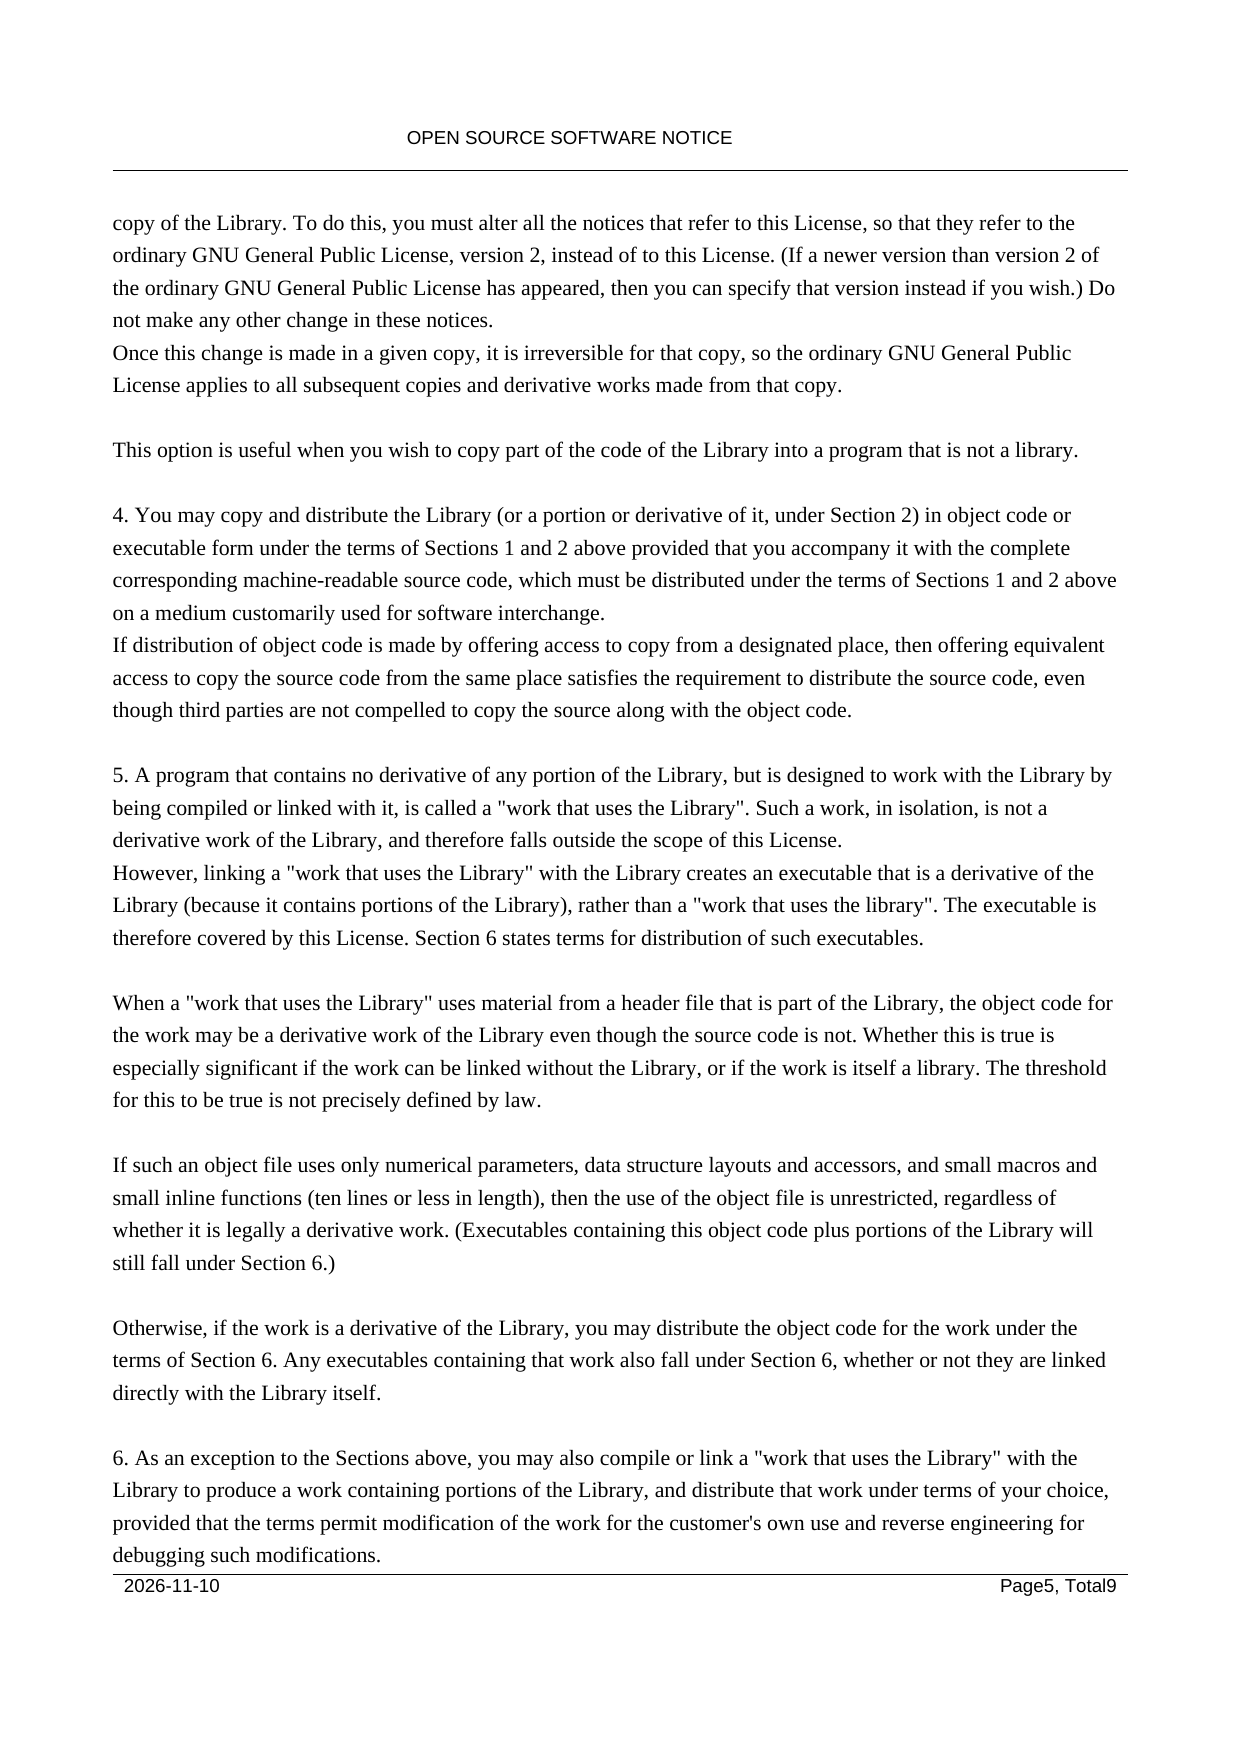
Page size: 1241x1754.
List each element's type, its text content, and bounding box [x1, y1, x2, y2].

text However, linking a "work that uses the Library" with the Library creates an executable that is a derivative of the Library (because it contains portions of the Library), rather than a "work that uses the library". The executable is therefore covered by this License. Section 6 states terms for distribution of such executables. [112, 856, 1128, 954]
text 6. As an exception to the Sections above, you may also compile or link a "work that uses the Library" with the Library to produce a work containing portions of the Library, and distribute that work under terms of your choice, provided that the terms permit modification of the work for the customer's own use and reverse engineering for debugging such modifications. [112, 1441, 1128, 1571]
text This option is useful when you wish to copy part of the code of the Library into a program that is not a library. [112, 434, 1128, 466]
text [112, 206, 1128, 336]
text If distribution of object code is made by offering access to copy from a designated place, then offering equivalent access to copy the source code from the same place satisfies the requirement to distribute the source code, even though third parties are not compelled to copy the source along with the object code. [112, 629, 1128, 726]
text 5. A program that contains no derivative of any portion of the Library, but is designed to work with the Library by being compiled or linked with it, is called a "work that uses the Library". Such a work, in isolation, is not a derivative work of the Library, and therefore falls outside the scope of this License. [112, 759, 1128, 856]
text When a "work that uses the Library" uses material from a header file that is part of the Library, the object code for the work may be a derivative work of the Library even though the source code is not. Whether this is true is especially significant if the work can be linked without the Library, or if the work is itself a library. The threshold for this to be true is not precisely defined by law. [112, 986, 1128, 1116]
text If such an object file uses only numerical parameters, data structure layouts and accessors, and small macros and small inline functions (ten lines or less in length), then the use of the object file is unrestricted, regardless of whether it is legally a derivative work. (Executables containing this object code plus portions of the Library will still fall under Section 6.) [112, 1149, 1128, 1279]
text 4. You may copy and distribute the Library (or a portion or derivative of it, under Section 2) in object code or executable form under the terms of Sections 1 and 2 above provided that you accompany it with the complete corresponding machine-readable source code, which must be distributed under the terms of Sections 1 and 2 above on a medium customarily used for software interchange. [112, 499, 1128, 629]
text Otherwise, if the work is a derivative of the Library, you may distribute the object code for the work under the terms of Section 6. Any executables containing that work also fall under Section 6, whether or not they are linked directly with the Library itself. [112, 1311, 1128, 1409]
text Once this change is made in a given copy, it is irreversible for that copy, so the ordinary GNU General Public License applies to all subsequent copies and derivative works made from that copy. [112, 336, 1128, 401]
